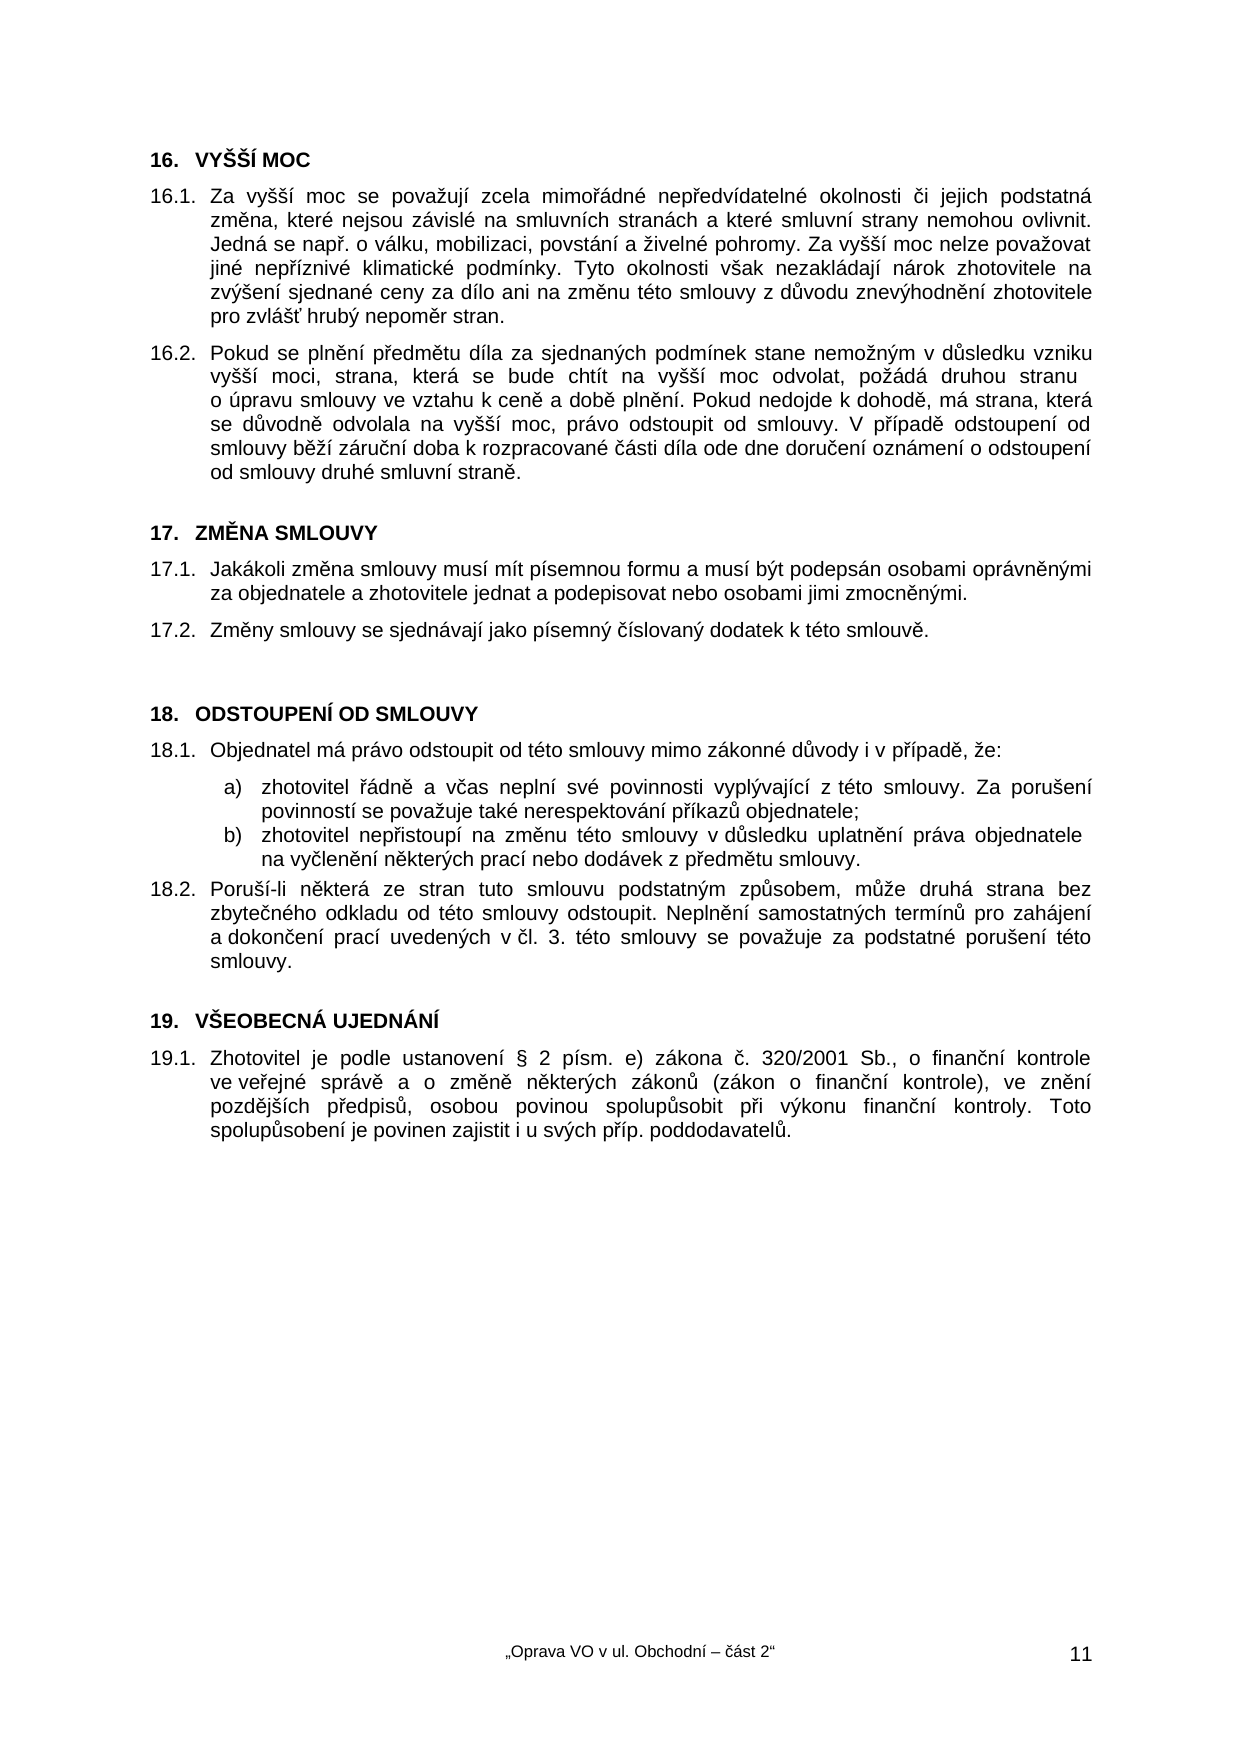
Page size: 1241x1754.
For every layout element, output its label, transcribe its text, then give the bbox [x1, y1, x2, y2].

subtitle Pokud se plnění předmětu díla za sjednaných podmínek stane nemožným v důsledku vzniku vyšší moci, strana, která se bude chtít na vyšší moc odvolat, požádá druhou stranu o úpravu smlouvy ve vztahu k ceně a době plnění. Pokud nedojde k dohodě, má strana, která se důvodně odvolala na vyšší moc, právo odstoupit od smlouvy. V případě odstoupení od smlouvy běží záruční doba k rozpracované části díla ode dne doručení oznámení o odstoupení od smlouvy druhé smluvní straně. [150, 340, 1093, 484]
subtitle Jakákoli změna smlouvy musí mít písemnou formu a musí být podepsán osobami oprávněnými za objednatele a zhotovitele jednat a podepisovat nebo osobami jimi zmocněnými. [150, 557, 1093, 605]
subtitle Odstoupení od smlouvy [150, 702, 1093, 726]
subtitle Všeobecná ujednání [150, 1009, 1093, 1033]
subtitle Objednatel má právo odstoupit od této smlouvy mimo zákonné důvody i v případě, že: [150, 738, 1093, 762]
subtitle Změny smlouvy se sjednávají jako písemný číslovaný dodatek k této smlouvě. [150, 617, 1093, 641]
subtitle Za vyšší moc se považují zcela mimořádné nepředvídatelné okolnosti či jejich podstatná změna, které nejsou závislé na smluvních stranách a které smluvní strany nemohou ovlivnit. Jedná se např. o válku, mobilizaci, povstání a živelné pohromy. Za vyšší moc nelze považovat jiné nepříznivé klimatické podmínky. Tyto okolnosti však nezakládají nárok zhotovitele na zvýšení sjednané ceny za dílo ani na změnu této smlouvy z důvodu znevýhodnění zhotovitele pro zvlášť hrubý nepoměr stran. [150, 184, 1093, 328]
subtitle Vyšší moc [150, 148, 1093, 172]
subtitle Změna smlouvy [150, 521, 1093, 544]
subtitle Poruší-li některá ze stran tuto smlouvu podstatným způsobem, může druhá strana bez zbytečného odkladu od této smlouvy odstoupit. Neplnění samostatných termínů pro zahájení a dokončení prací uvedených v čl. 3. této smlouvy se považuje za podstatné porušení této smlouvy. [150, 877, 1093, 973]
subtitle Zhotovitel je podle ustanovení § 2 písm. e) zákona č. 320/2001 Sb., o finanční kontrole ve veřejné správě a o změně některých zákonů (zákon o finanční kontrole), ve znění pozdějších předpisů, osobou povinou spolupůsobit při výkonu finanční kontroly. Toto spolupůsobení je povinen zajistit i u svých příp. poddodavatelů. [150, 1046, 1093, 1141]
list zhotovitel řádně a včas neplní své povinnosti vyplývající z této smlouvy. Za porušení povinností se považuje také nerespektování příkazů objednatele; [224, 775, 1093, 823]
list zhotovitel nepřistoupí na změnu této smlouvy v důsledku uplatnění práva objednatele na vyčlenění některých prací nebo dodávek z předmětu smlouvy. [224, 823, 1093, 871]
